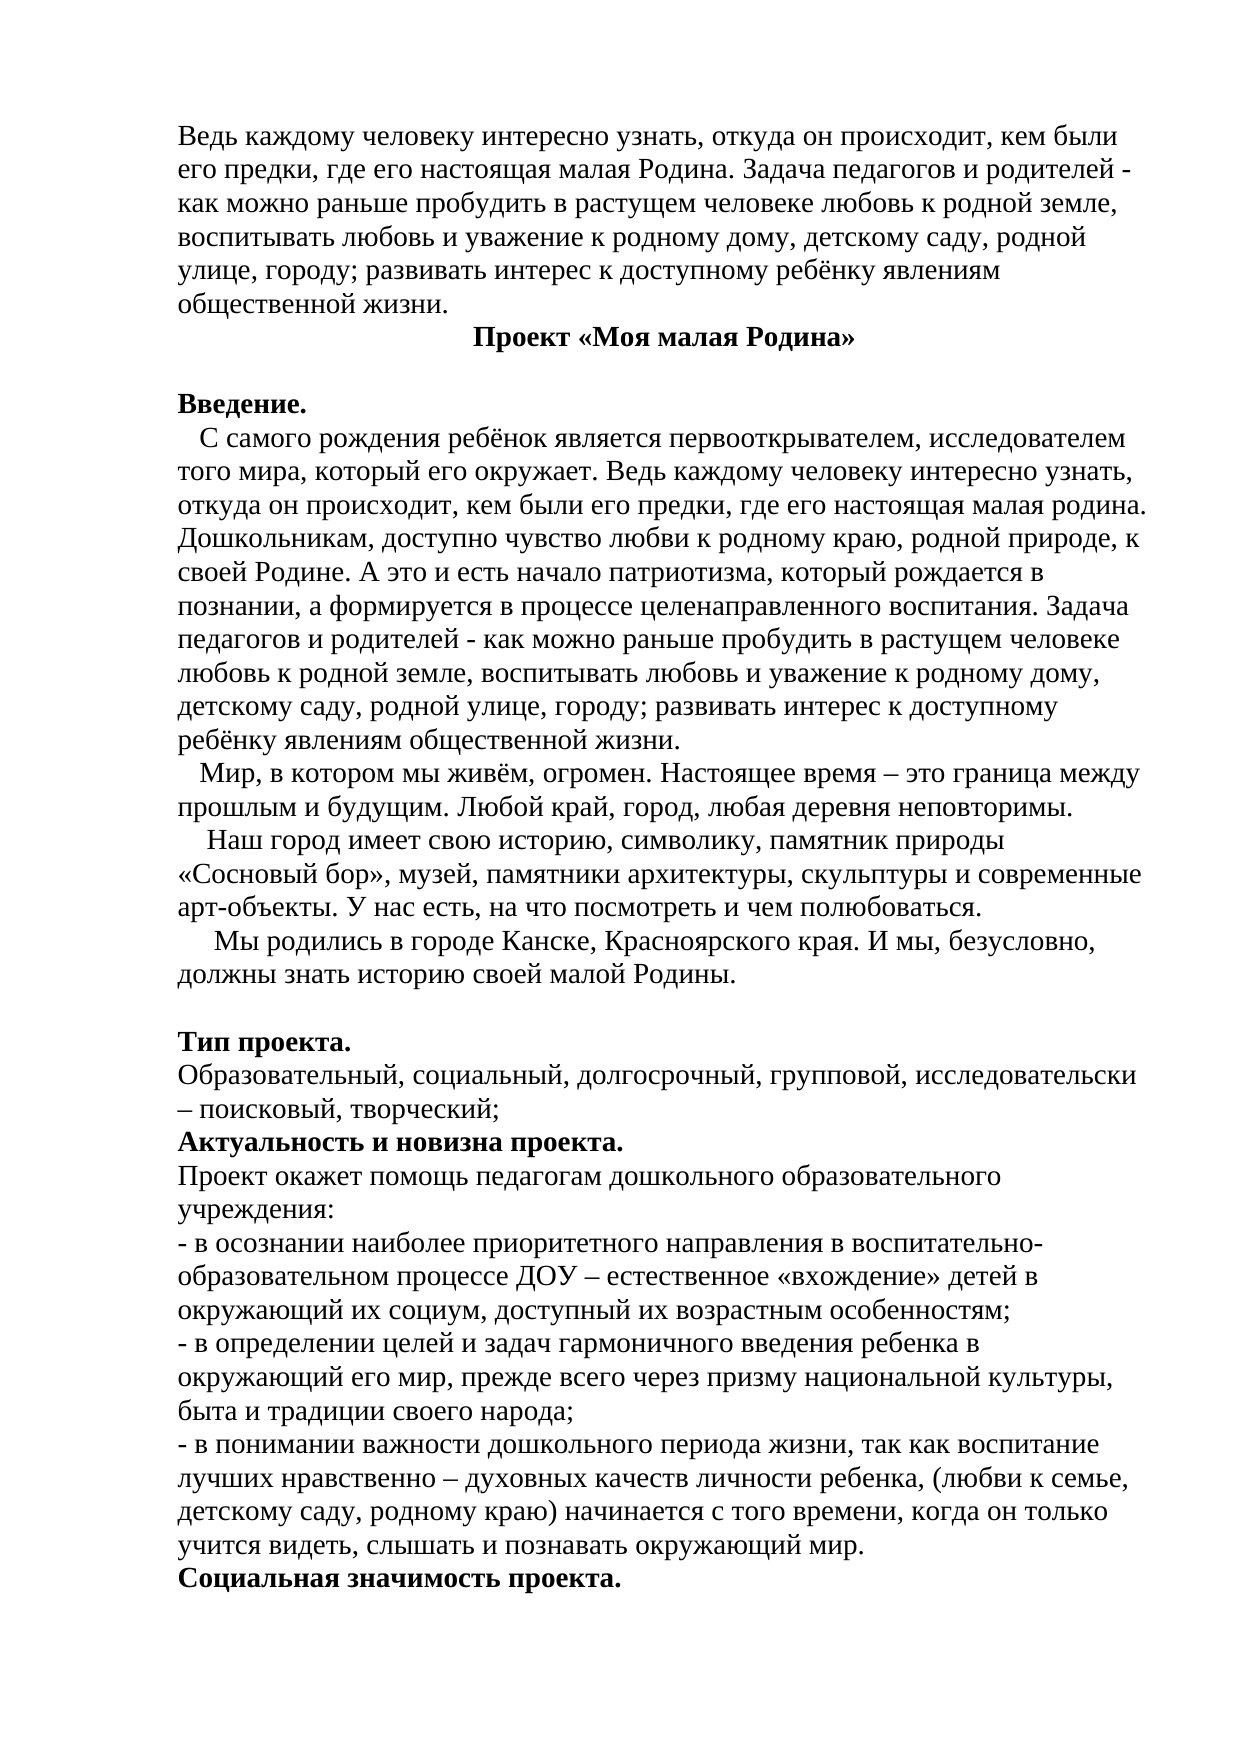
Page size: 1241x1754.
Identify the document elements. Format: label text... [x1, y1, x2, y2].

text С самого рождения ребёнок является первооткрывателем, исследователем того мира, который его окружает. Ведь каждому человеку интересно узнать, откуда он происходит, кем были его предки, где его настоящая малая родина. Дошкольникам, доступно чувство любви к родному краю, родной природе, к своей Родине. А это и есть начало патриотизма, который рождается в познании, а формируется в процессе целенаправленного воспитания. Задача педагогов и родителей - как можно раньше пробудить в растущем человеке любовь к родной земле, воспитывать любовь и уважение к родному дому, детскому саду, родной улице, городу; развивать интерес к доступному ребёнку явлениям общественной жизни. [177, 420, 1152, 755]
text Актуальность и новизна проекта. [177, 1124, 1152, 1158]
text Социальная значимость проекта. [177, 1560, 1152, 1594]
text Мы родились в городе Канске, Красноярского края. И мы, безусловно, должны знать историю своей малой Родины. [177, 923, 1152, 990]
text Ведь каждому человеку интересно узнать, откуда он происходит, кем были его предки, где его настоящая малая Родина. Задача педагогов и родителей - как можно раньше пробудить в растущем человеке любовь к родной земле, воспитывать любовь и уважение к родному дому, детскому саду, родной улице, городу; развивать интерес к доступному ребёнку явлениям общественной жизни. [177, 118, 1152, 319]
text - в определении целей и задач гармоничного введения ребенка в окружающий его мир, прежде всего через призму национальной культуры, быта и традиции своего народа; [177, 1326, 1152, 1426]
text Проект окажет помощь педагогам дошкольного образовательного учреждения: [177, 1158, 1152, 1225]
text Тип проекта. [177, 1024, 1152, 1057]
text - в осознании наиболее приоритетного направления в воспитательно-образовательном процессе ДОУ – естественное «вхождение» детей в окружающий их социум, доступный их возрастным особенностям; [177, 1225, 1152, 1326]
text Введение. [177, 386, 1152, 420]
text - в понимании важности дошкольного периода жизни, так как воспитание лучших нравственно – духовных качеств личности ребенка, (любви к семье, детскому саду, родному краю) начинается с того времени, когда он только учится видеть, слышать и познавать окружающий мир. [177, 1426, 1152, 1560]
text Наш город имеет свою историю, символику, памятник природы «Сосновый бор», музей, памятники архитектуры, скульптуры и современные арт-объекты. У нас есть, на что посмотреть и чем полюбоваться. [177, 822, 1152, 923]
text Проект «Моя малая Родина» [177, 319, 1152, 353]
text Образовательный, социальный, долгосрочный, групповой, исследовательски – поисковый, творческий; [177, 1057, 1152, 1124]
text Мир, в котором мы живём, огромен. Настоящее время – это граница между прошлым и будущим. Любой край, город, любая деревня неповторимы. [177, 755, 1152, 822]
